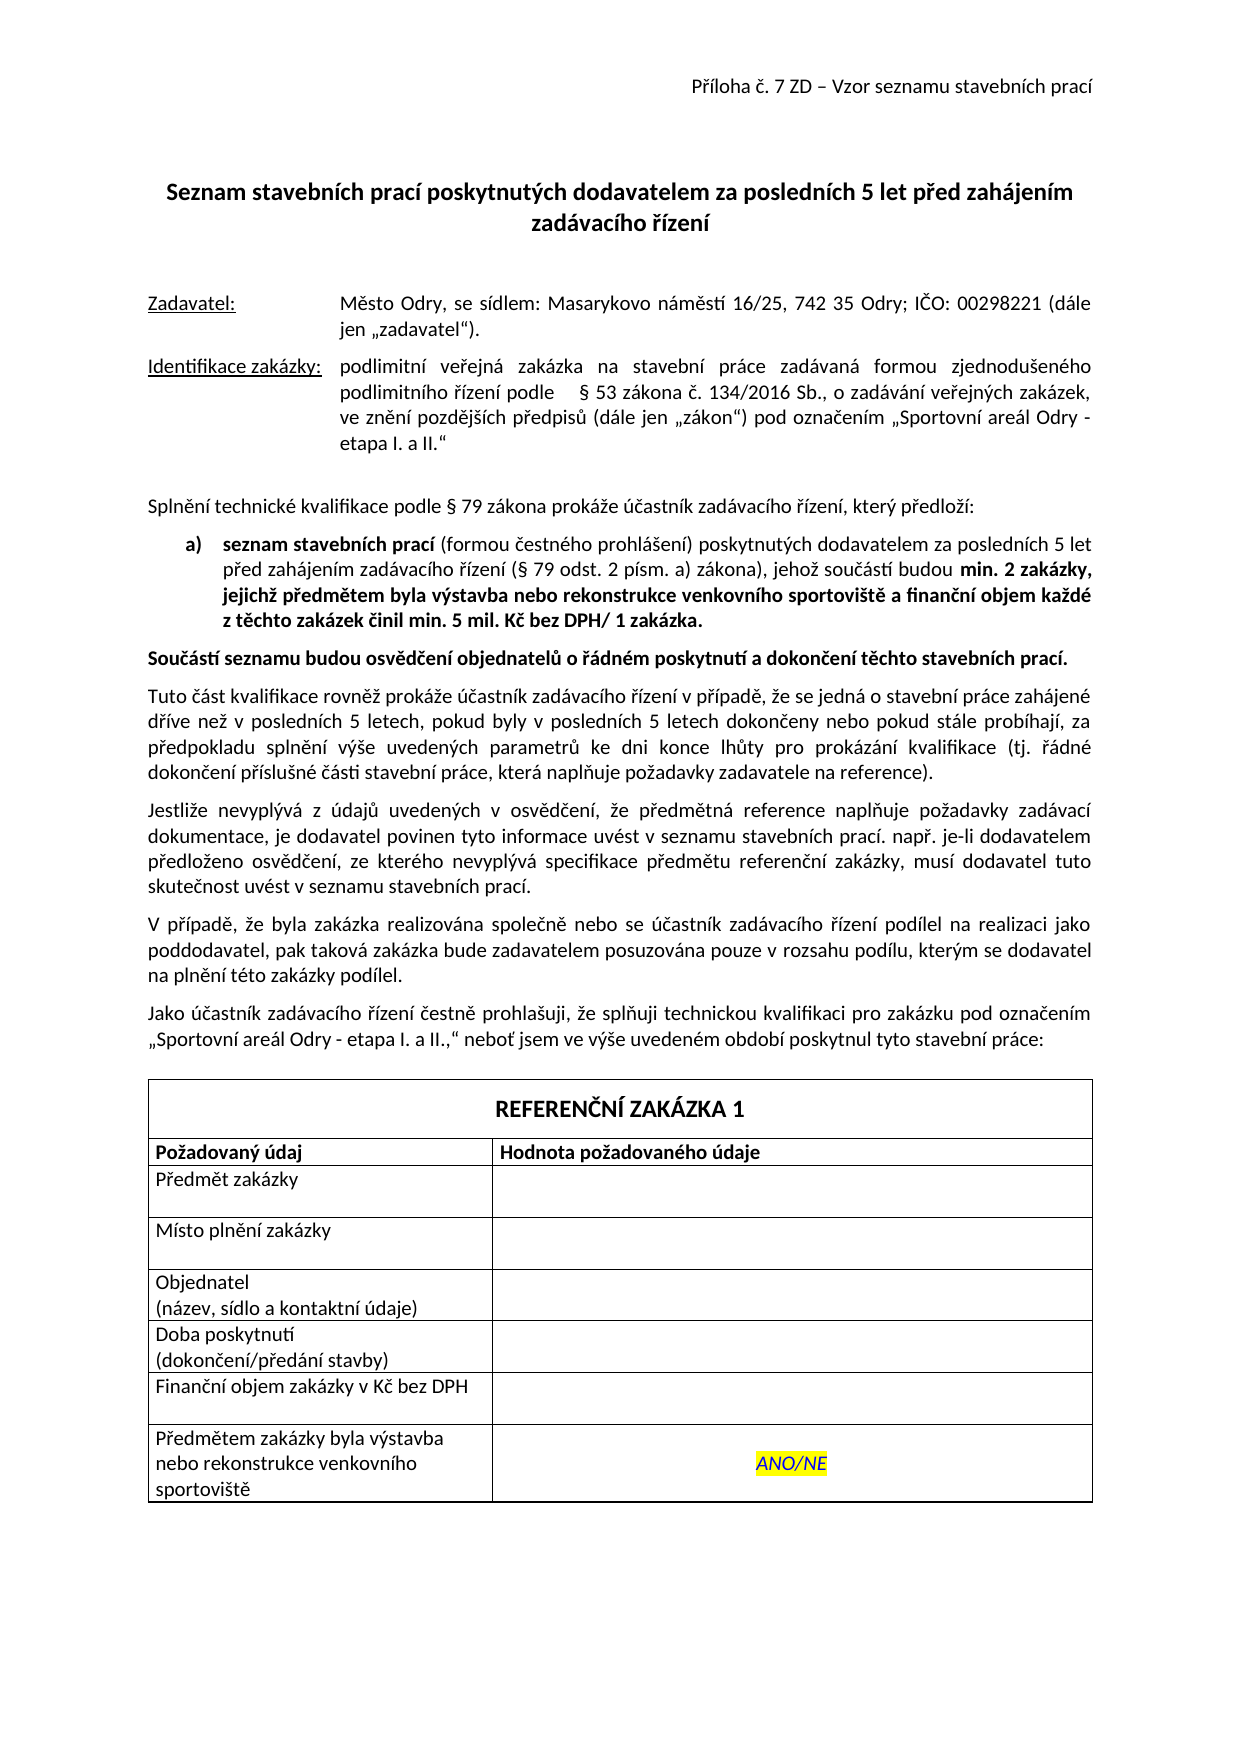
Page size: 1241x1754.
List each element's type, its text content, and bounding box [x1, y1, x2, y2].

text V případě, že byla zakázka realizována společně nebo se účastník zadávacího řízení podílel na realizaci jako poddodavatel, pak taková zakázka bude zadavatelem posuzována pouze v rozsahu podílu, kterým se dodavatel na plnění této zakázky podílel. [148, 912, 1093, 988]
text Identifikace zakázky: podlimitní veřejná zakázka na stavební práce zadávaná formou zjednodušeného podlimitního řízení podle § 53 zákona č. 134/2016 Sb., o zadávání veřejných zakázek, ve znění pozdějších předpisů (dále jen „zákon“) pod označením „Sportovní areál Odry - etapa I. a II.“ [148, 354, 1093, 455]
table_cell [493, 1166, 1092, 1217]
text Tuto část kvalifikace rovněž prokáže účastník zadávacího řízení v případě, že se jedná o stavební práce zahájené dříve než v posledních 5 letech, pokud byly v posledních 5 letech dokončeny nebo pokud stále probíhají, za předpokladu splnění výše uvedených parametrů ke dni konce lhůty pro prokázání kvalifikace (tj. řádné dokončení příslušné části stavební práce, která naplňuje požadavky zadavatele na reference). [148, 683, 1093, 785]
text Jako účastník zadávacího řízení čestně prohlašuji, že splňuji technickou kvalifikaci pro zakázku pod označením „Sportovní areál Odry - etapa I. a II.,“ neboť jsem ve výše uvedeném období poskytnul tyto stavební práce: [148, 1000, 1093, 1051]
table_header referenční zakázka 1 [149, 1080, 1092, 1138]
text Jestliže nevyplývá z údajů uvedených v osvědčení, že předmětná reference naplňuje požadavky zadávací dokumentace, je dodavatel povinen tyto informace uvést v seznamu stavebních prací. např. je-li dodavatelem předloženo osvědčení, ze kterého nevyplývá specifikace předmětu referenční zakázky, musí dodavatel tuto skutečnost uvést v seznamu stavebních prací. [148, 797, 1093, 899]
text Splnění technické kvalifikace podle § 79 zákona prokáže účastník zadávacího řízení, který předloží: [148, 493, 1093, 519]
table_cell [493, 1218, 1092, 1268]
table_cell [493, 1373, 1092, 1424]
table_cell [493, 1321, 1092, 1372]
text Zadavatel: Město Odry, se sídlem: Masarykovo náměstí 16/25, 742 35 Odry; IČO: 00298221 (dále jen „zadavatel“). [148, 290, 1093, 341]
list seznam stavebních prací (formou čestného prohlášení) poskytnutých dodavatelem za posledních 5 let před zahájením zadávacího řízení (§ 79 odst. 2 písm. a) zákona), jehož součástí budou min. 2 zakázky, jejichž předmětem byla výstavba nebo rekonstrukce venkovního sportoviště a finanční objem každé z těchto zakázek činil min. 5 mil. Kč bez DPH/ 1 zakázka. [185, 531, 1093, 633]
table_cell Finanční objem zakázky v Kč bez DPH [149, 1373, 492, 1424]
text Součástí seznamu budou osvědčení objednatelů o řádném poskytnutí a dokončení těchto stavebních prací. [148, 645, 1093, 671]
table_cell Požadovaný údaj [149, 1139, 492, 1165]
table_cell [493, 1270, 1092, 1320]
table_cell Objednatel (název, sídlo a kontaktní údaje) [149, 1270, 492, 1320]
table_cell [149, 1321, 492, 1372]
table_cell Místo plnění zakázky [149, 1218, 492, 1268]
table_cell Předmět zakázky [149, 1166, 492, 1217]
text Seznam stavebních prací poskytnutých dodavatelem za posledních 5 let před zahájením zadávacího řízení [148, 176, 1093, 237]
table_cell Předmětem zakázky byla výstavba nebo rekonstrukce venkovního sportoviště [149, 1425, 492, 1501]
table_cell ANO/NE [493, 1425, 1092, 1501]
table_cell Hodnota požadovaného údaje [493, 1139, 1092, 1165]
